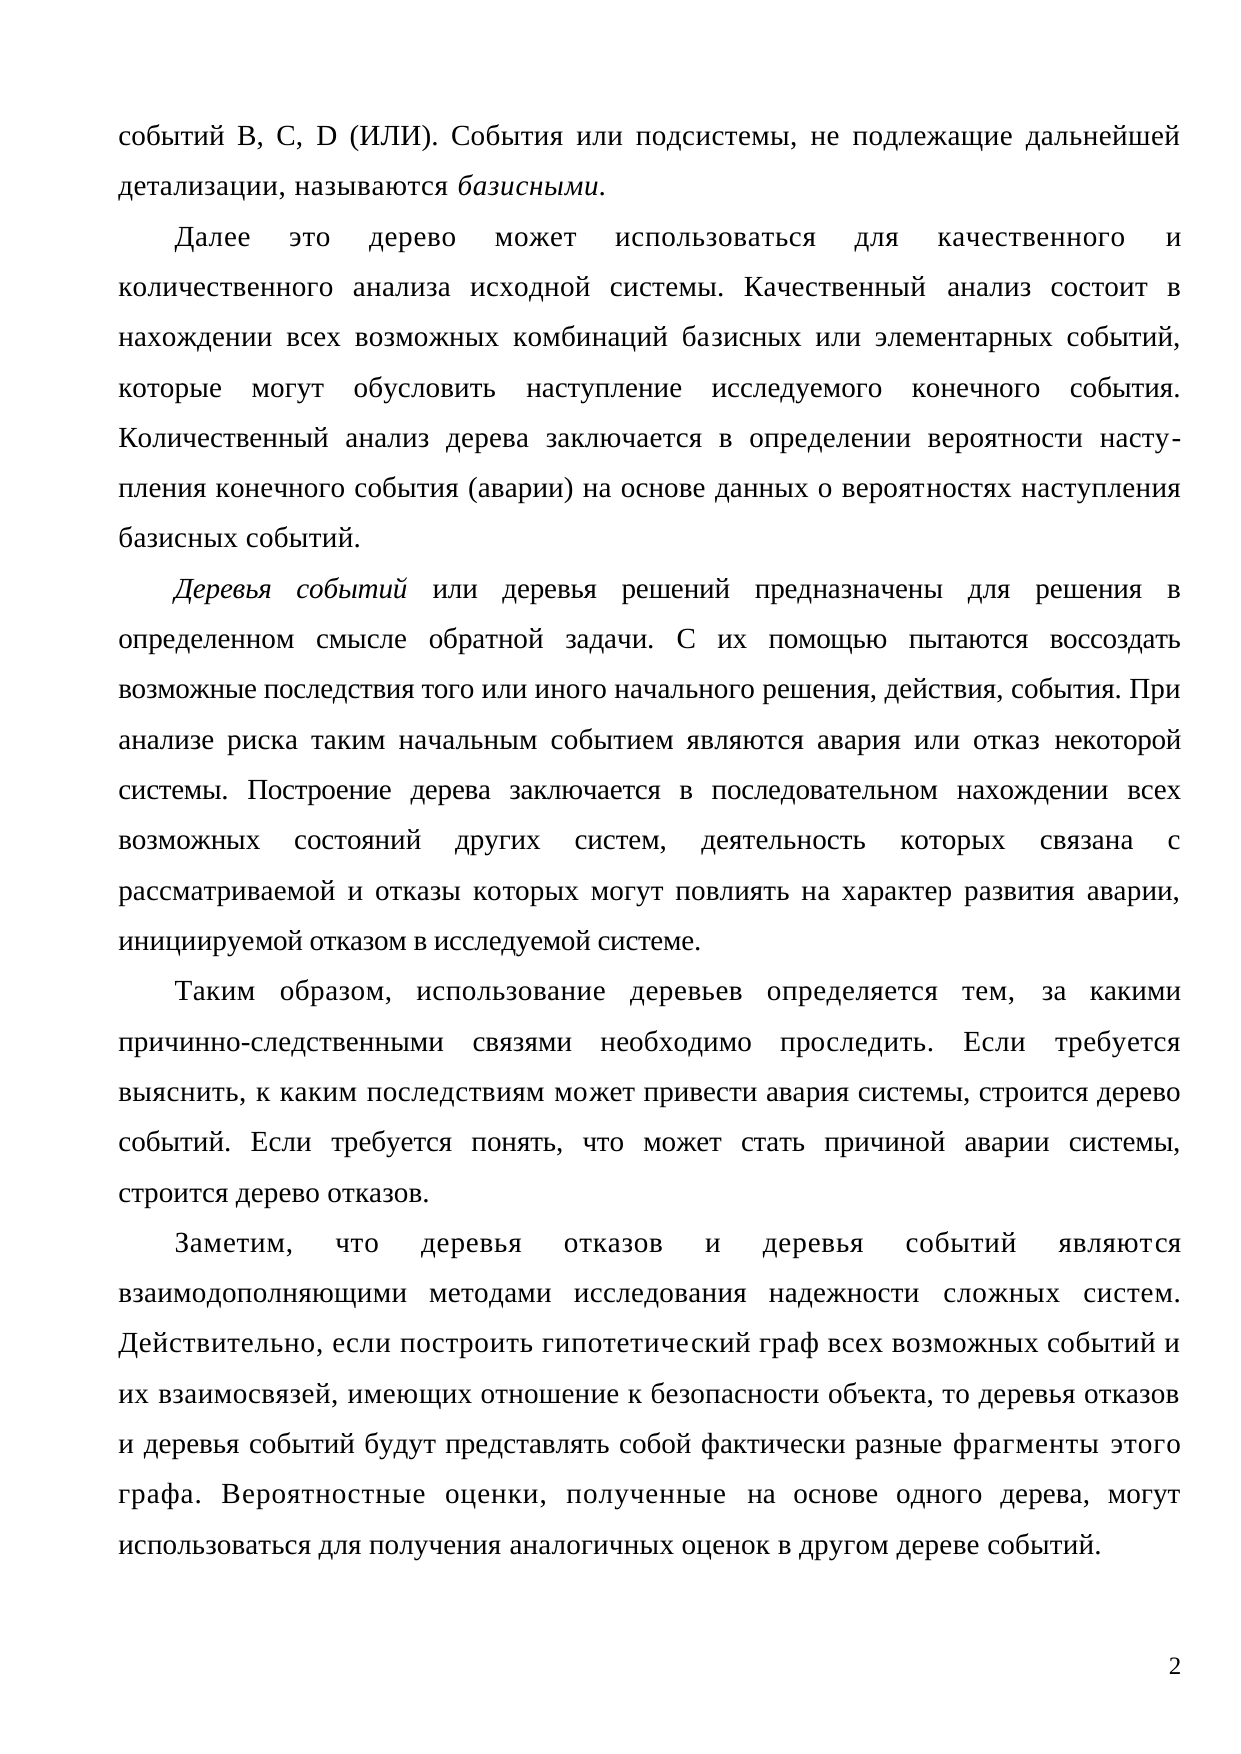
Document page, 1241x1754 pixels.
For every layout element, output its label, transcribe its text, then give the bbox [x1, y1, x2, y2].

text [118, 118, 1181, 202]
text Заметим, что деревья отказов и деревья событий являются взаимодополняющими методами исследования надежности сложных систем. Действительно, если построить гипотетический граф всех возможных событий и их взаимосвязей, имеющих отношение к безопасности объекта, то деревья отказов и деревья событий будут представлять собой фактически разные фрагменты этого графа. Вероятностные оценки, полученные на основе одного дерева, могут использоваться для получения аналогичных оценок в другом дереве событий. [118, 1225, 1181, 1560]
text Далее это дерево может использоваться для качественного и количественного анализа исходной системы. Качественный анализ состоит в нахождении всех возможных комбинаций базисных или элементарных событий, которые могут обусловить наступление исследуемого конечного события. Количественный анализ дерева заключается в определении вероятности наступления конечного события (аварии) на основе данных о вероятностях наступления базисных событий. [118, 219, 1181, 554]
text Деревья событий или деревья решений предназначены для решения в определенном смысле обратной задачи. С их помощью пытаются воссоздать возможные последствия того или иного начального решения, действия, события. При анализе риска таким начальным событием являются авария или отказ некоторой системы. Построение дерева заключается в последовательном нахождении всех возможных состояний других систем, деятельность которых связана с рассматриваемой и отказы которых могут повлиять на характер развития аварии, инициируемой отказом в исследуемой системе. [118, 571, 1181, 957]
text Таким образом, использование деревьев определяется тем, за какими причинно-следственными связями необходимо проследить. Если требуется выяснить, к каким последствиям может привести авария системы, строится дерево событий. Если требуется понять, что может стать причиной аварии системы, строится дерево отказов. [118, 973, 1181, 1208]
